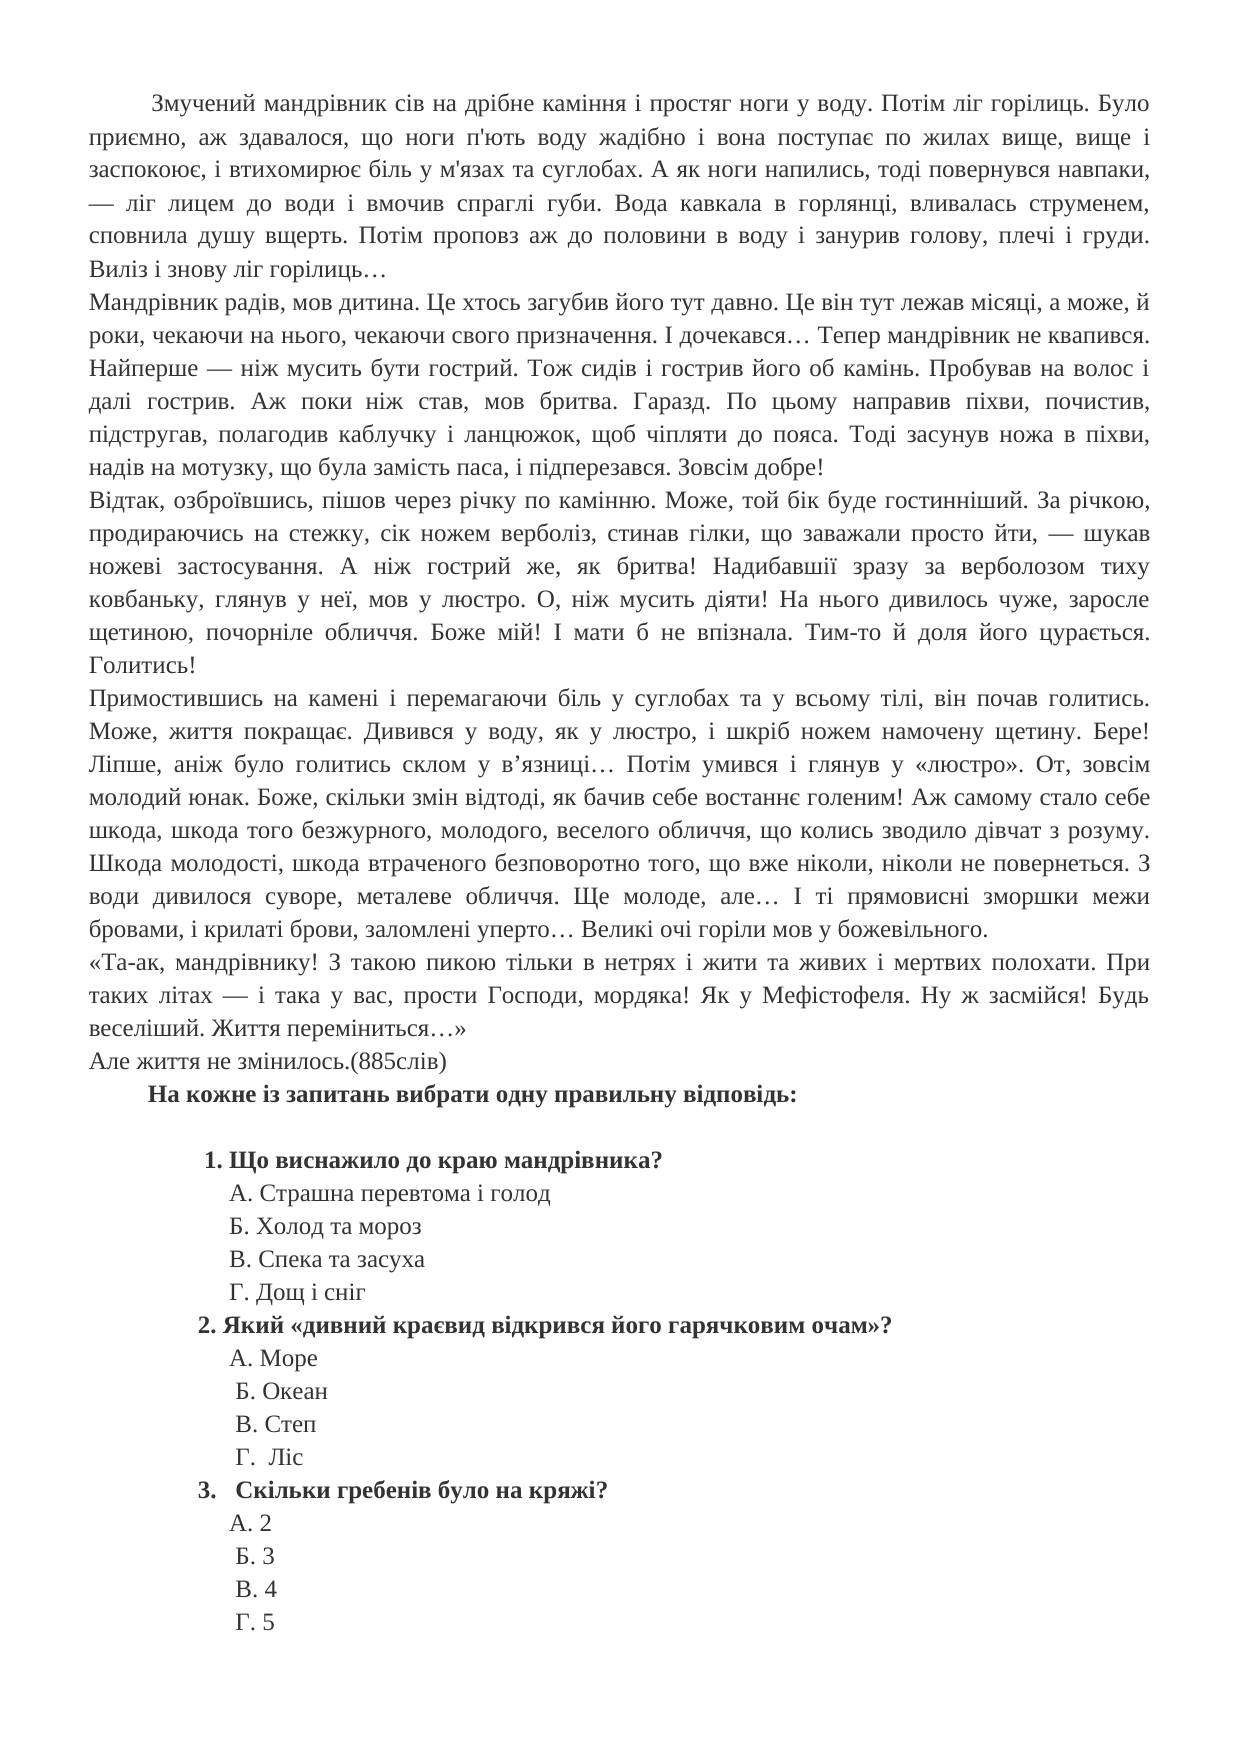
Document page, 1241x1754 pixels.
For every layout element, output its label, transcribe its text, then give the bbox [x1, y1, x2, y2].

text Мандрівник радів, мов дитина. Це хтось загубив його тут давно. Це він тут лежав місяці, а може, й роки, чекаючи на нього, чекаючи свого призначення. І дочекався… Тепер мандрівник не квапився. Найперше — ніж мусить бути гострий. Тож сидів і гострив його об камінь. Пробував на волос і далі гострив. Аж поки ніж став, мов бритва. Гаразд. По цьому направив піхви, почистив, підстругав, полагодив каблучку і ланцюжок, щоб чіпляти до пояса. Тоді засунув ножа в піхви, надів на мотузку, що була замість паса, і підперезався. Зовсім добре! [88, 287, 1152, 481]
text 1. Що виснажило до краю мандрівника? [148, 1145, 1152, 1174]
text В. 4 [148, 1574, 1152, 1603]
text Б. Океан [148, 1376, 1152, 1405]
text Відтак, озброївшись, пішов через річку по камінню. Може, той бік буде гостинніший. За річкою, продираючись на стежку, сік ножем верболіз, стинав гілки, що заважали просто йти, — шукав ножеві застосування. А ніж гострий же, як бритва! Надибавшії зразу за верболозом тиху ковбаньку, глянув у неї, мов у люстро. О, ніж мусить діяти! На нього дивилось чуже, заросле щетиною, почорніле обличчя. Боже мій! І мати б не впізнала. Тим-то й доля його цурається. Голитись! [88, 485, 1152, 679]
text 3. Скільки гребенів було на кряжі? [148, 1475, 1152, 1504]
text 2. Який «дивний краєвид відкрився його гарячковим очам»? [148, 1310, 1152, 1339]
text На кожне із запитань вибрати одну правильну відповідь: [148, 1079, 1152, 1108]
text «Та-ак, мандрівнику! З такою пикою тільки в нетрях і жити та живих і мертвих полохати. При таких літах — і така у вас, прости Господи, мордяка! Як у Мефістофеля. Ну ж засмійся! Будь веселіший. Життя переміниться…» [88, 947, 1152, 1042]
text В. Спека та засуха [148, 1244, 1152, 1273]
text Б. 3 [148, 1541, 1152, 1570]
text Г. Дощ і сніг [148, 1277, 1152, 1306]
text А. 2 [148, 1508, 1152, 1537]
text Але життя не змінилось.(885слів) [88, 1046, 1152, 1075]
text А. Море [148, 1343, 1152, 1372]
text Г. 5 [148, 1607, 1152, 1636]
text Змучений мандрівник сів на дрібне каміння і простяг ноги у воду. Потім ліг горілиць. Було приємно, аж здавалося, що ноги п'ють воду жадібно і вона поступає по жилах вище, вище і заспокоює, і втихомирює біль у м'язах та суглобах. А як ноги напились, тоді повернувся навпаки, — ліг лицем до води і вмочив спраглі губи. Вода кавкала в горлянці, вливалась струменем, сповнила душу вщерть. Потім проповз аж до половини в воду і занурив голову, плечі і груди. Виліз і знову ліг горілиць… [88, 88, 1152, 282]
text Примостившись на камені і перемагаючи біль у суглобах та у всьому тілі, він почав голитись. Може, життя покращає. Дивився у воду, як у люстро, і шкріб ножем намочену щетину. Бере! Ліпше, аніж було голитись склом у в’язниці… Потім умився і глянув у «люстро». От, зовсім молодий юнак. Боже, скільки змін відтоді, як бачив себе востаннє голеним! Аж самому стало себе шкода, шкода того безжурного, молодого, веселого обличчя, що колись зводило дівчат з розуму. Шкода молодості, шкода втраченого безповоротно того, що вже ніколи, ніколи не повернеться. З води дивилося суворе, металеве обличчя. Ще молоде, але… І ті прямовисні зморшки межи бровами, і крилаті брови, заломлені уперто… Великі очі горіли мов у божевільного. [88, 683, 1152, 943]
text В. Степ [148, 1409, 1152, 1438]
text А. Страшна перевтома і голод [148, 1178, 1152, 1207]
text Б. Холод та мороз [148, 1211, 1152, 1240]
text Г. Ліс [148, 1442, 1152, 1471]
